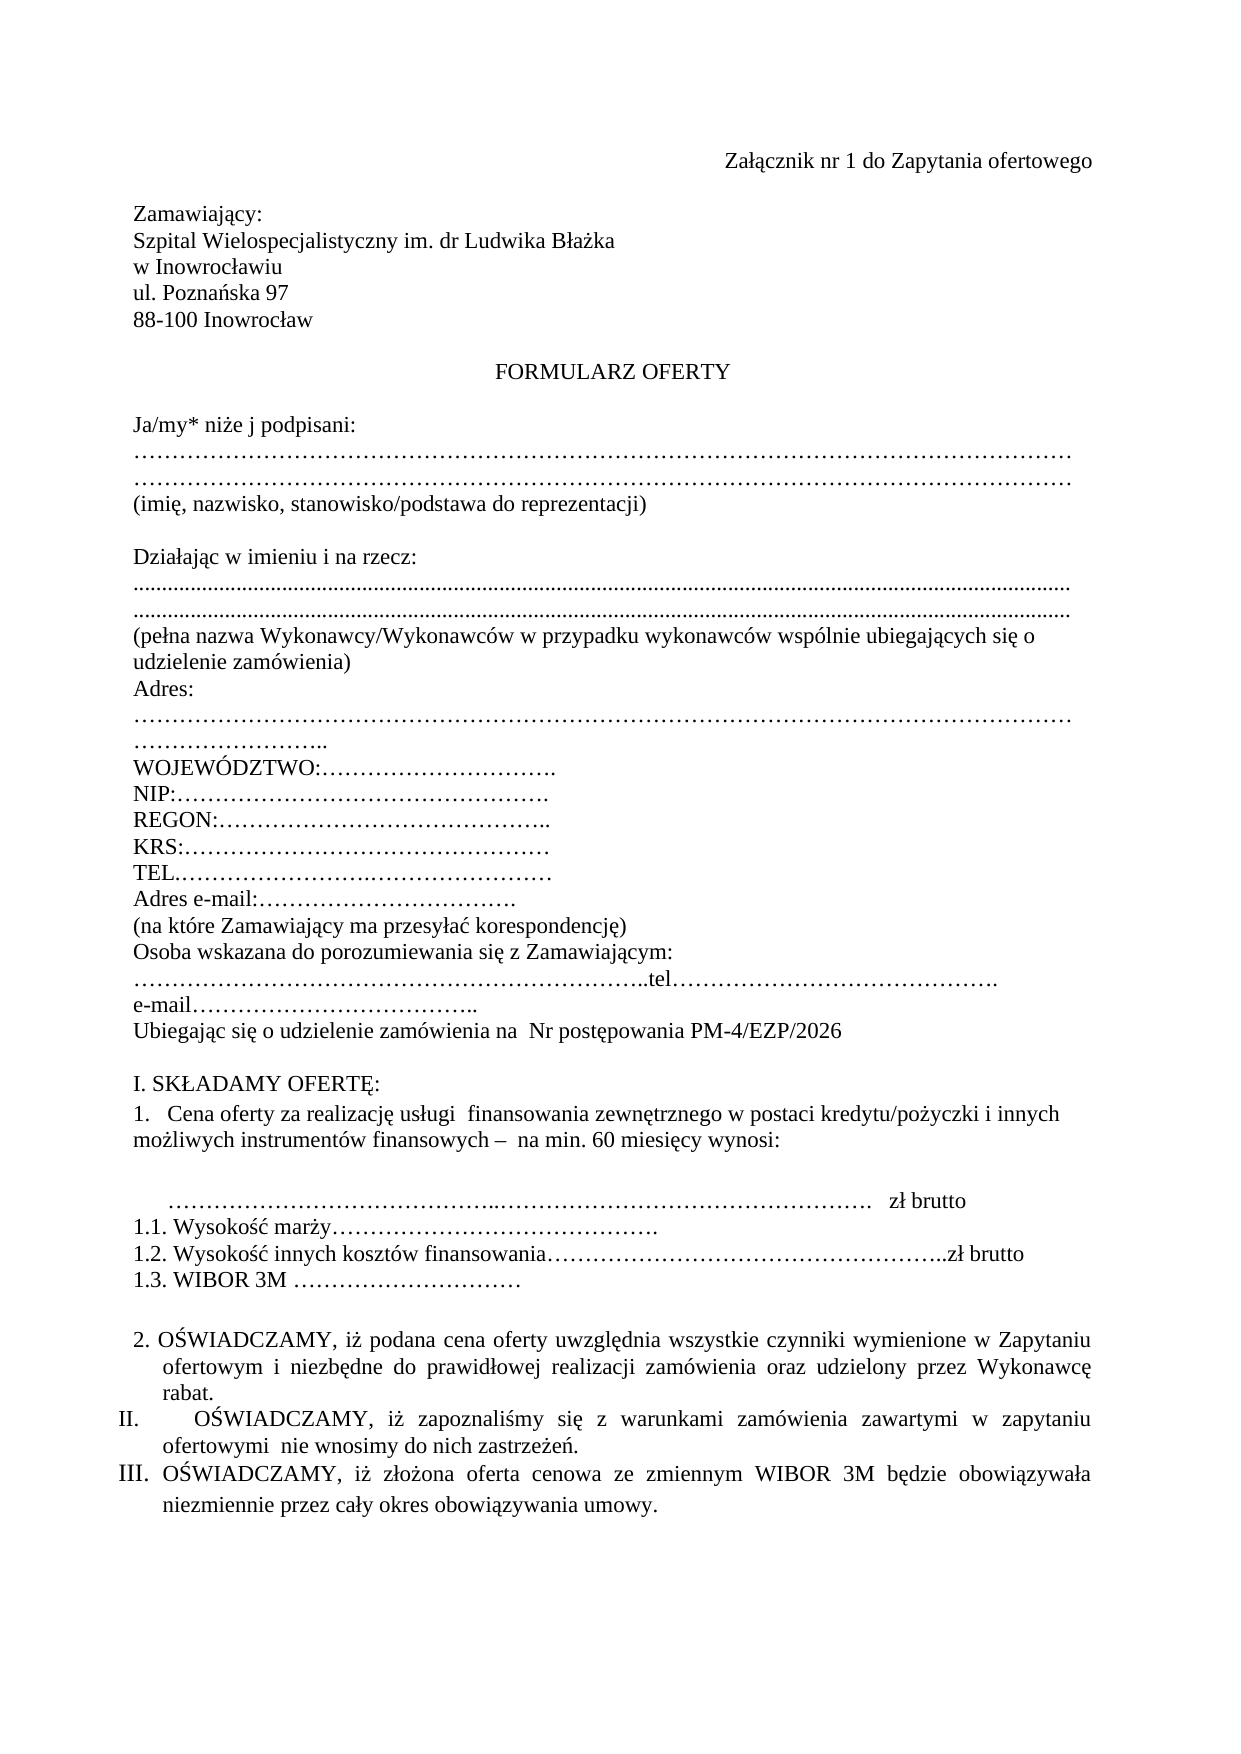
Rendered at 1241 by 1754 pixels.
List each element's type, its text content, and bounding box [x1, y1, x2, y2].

text 1.1. Wysokość marży……………………………………. [133, 1213, 1093, 1240]
text 1.3. WIBOR 3M ………………………… [133, 1266, 1093, 1292]
text Adres e-mail:……………………………. [133, 886, 1093, 912]
text .................................................................................................................................................................... [133, 569, 1093, 596]
text ul. Poznańska 97 [133, 279, 1093, 306]
text 88-100 Inowrocław [133, 306, 1093, 332]
text Szpital Wielospecjalistyczny im. dr Ludwika Błażka [133, 227, 1093, 253]
text (na które Zamawiający ma przesyłać korespondencję) [133, 912, 1093, 938]
text KRS:………………………………………… [133, 833, 1093, 859]
text II. OŚWIADCZAMY, iż zapoznaliśmy się z warunkami zamówienia zawartymi w zapytaniu ofertowymi nie wnosimy do nich zastrzeżeń. [118, 1406, 1093, 1458]
text REGON:…………………………………….. [133, 806, 1093, 833]
text WOJEWÓDZTWO:…………………………. [133, 754, 1093, 780]
text Ja/my* niże j podpisani: [133, 411, 1093, 437]
text (pełna nazwa Wykonawcy/Wykonawców w przypadku wykonawców wspólnie ubiegających się o udzielenie zamówienia) [133, 622, 1093, 675]
text Załącznik nr 1 do Zapytania ofertowego [133, 148, 1093, 174]
text Adres:………………………………………………………………………………………………………………………………….. [133, 675, 1093, 754]
text Osoba wskazana do porozumiewania się z Zamawiającym: [133, 938, 1093, 964]
text 1. Cena oferty za realizację usługi finansowania zewnętrznego w postaci kredytu/pożyczki i innych możliwych instrumentów finansowych – na min. 60 miesięcy wynosi: [133, 1100, 1093, 1187]
text w Inowrocławiu [133, 253, 1093, 279]
text .................................................................................................................................................................... [133, 596, 1093, 622]
list OŚWIADCZAMY, iż złożona oferta cenowa ze zmiennym WIBOR 3M będzie obowiązywała niezmiennie przez cały okres obowiązywania umowy. [118, 1458, 1093, 1517]
text 1.2. Wysokość innych kosztów finansowania……………………………………………..zł brutto [133, 1240, 1093, 1266]
text …………………………………………………………………………………………………………… [133, 437, 1093, 464]
text FORMULARZ OFERTY [133, 358, 1093, 385]
text Działając w imieniu i na rzecz: [133, 543, 1093, 569]
text NIP:…………………………………………. [133, 780, 1093, 806]
text (imię, nazwisko, stanowisko/podstawa do reprezentacji) [133, 490, 1093, 517]
text Ubiegając się o udzielenie zamówienia na Nr postępowania PM-4/EZP/2026 [133, 1017, 1093, 1044]
text e-mail……………………………….. [133, 991, 1093, 1017]
text …………………………………………………………………………………………………………… [133, 464, 1093, 490]
text TEL.…………………….…………………… [133, 859, 1093, 886]
text …………………………………………………………..tel……………………………………. [133, 964, 1093, 991]
text ……………………………………..…………………………………………. zł brutto [133, 1187, 1093, 1213]
text I. SKŁADAMY OFERTĘ: [133, 1070, 1093, 1096]
text 2. OŚWIADCZAMY, iż podana cena oferty uwzględnia wszystkie czynniki wymienione w Zapytaniu ofertowym i niezbędne do prawidłowej realizacji zamówienia oraz udzielony przez Wykonawcę rabat. [133, 1326, 1093, 1406]
text Zamawiający: [133, 200, 1093, 227]
